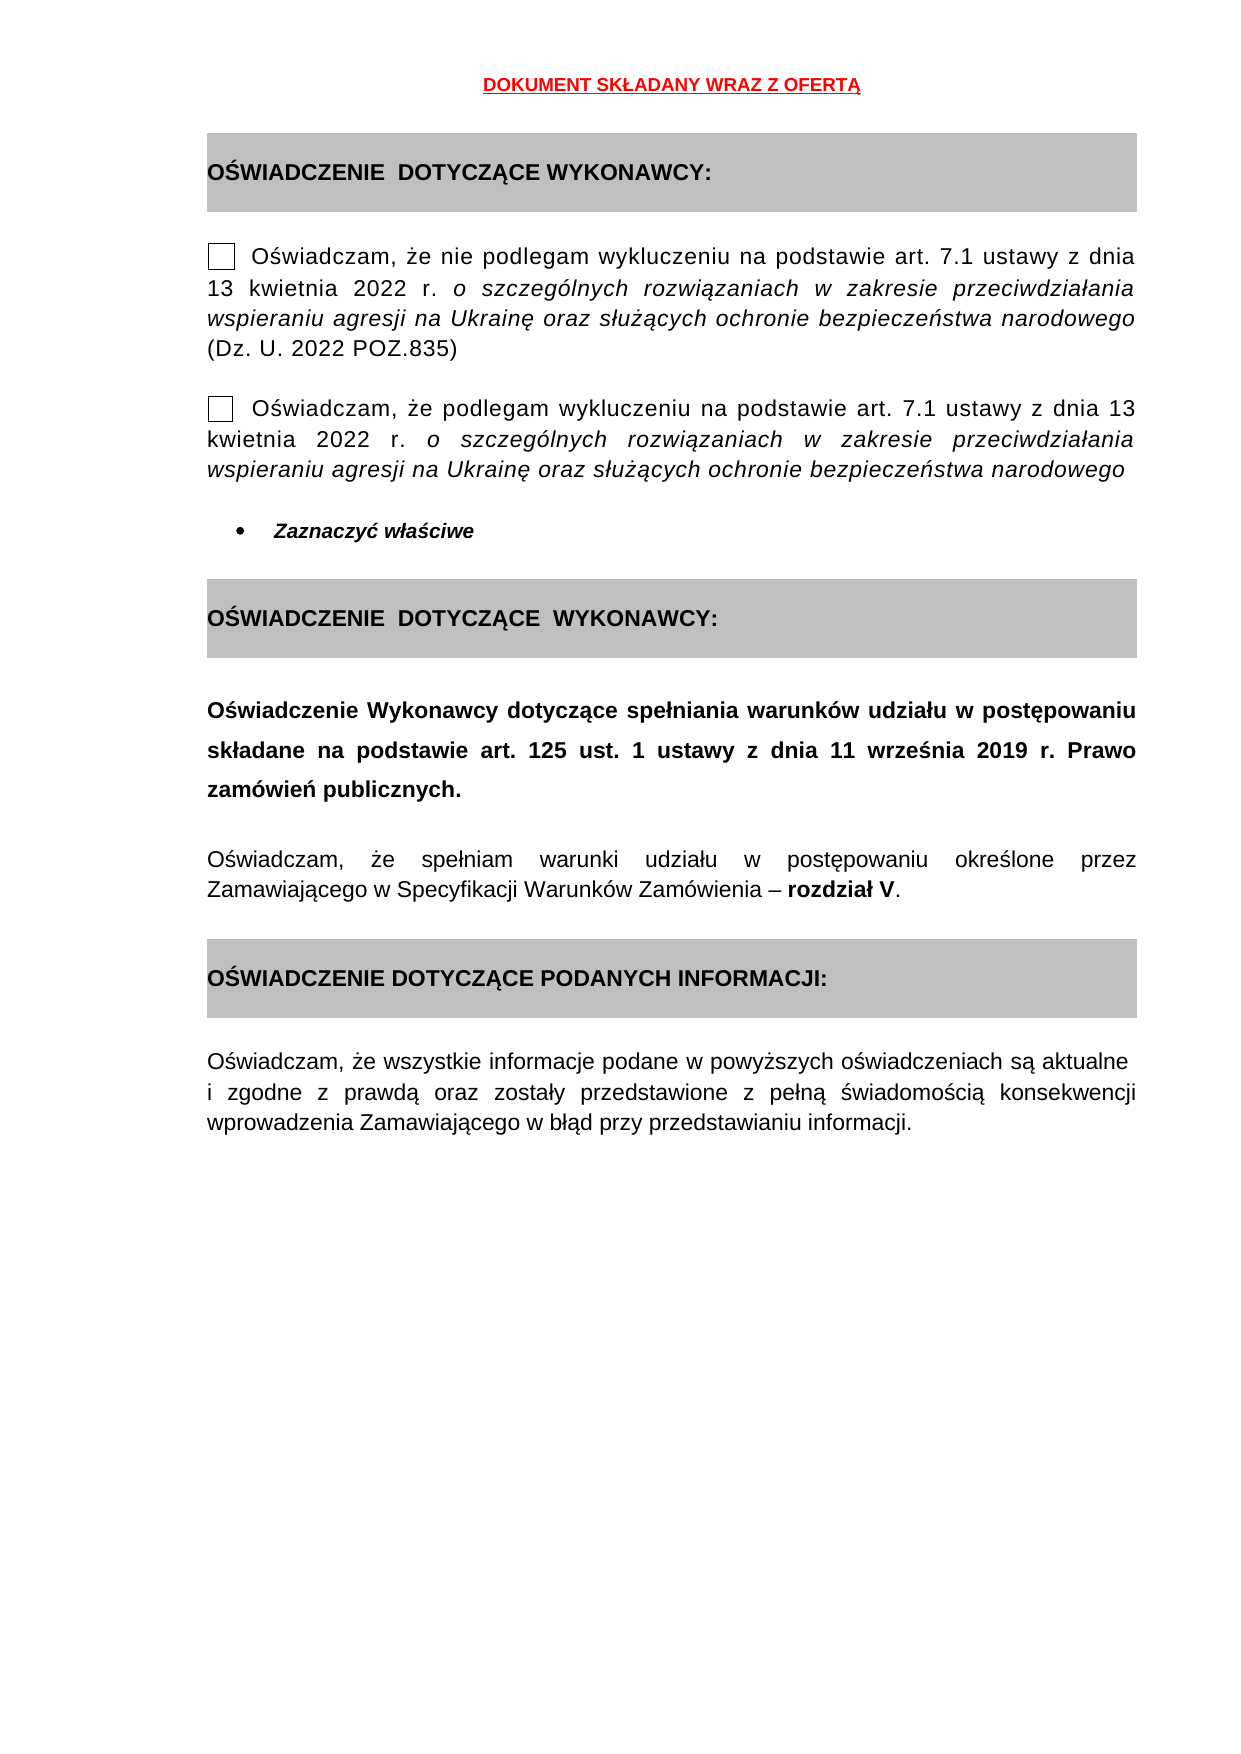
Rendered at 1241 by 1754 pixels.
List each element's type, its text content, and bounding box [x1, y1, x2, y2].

text Oświadczam, że nie podlegam wykluczeniu na podstawie art. 7.1 ustawy z dnia 13 kwietnia 2022 r. o szczególnych rozwiązaniach w zakresie przeciwdziałania wspieraniu agresji na Ukrainę oraz służących ochronie bezpieczeństwa narodowego (Dz. U. 2022 POZ.835) [207, 242, 1137, 361]
text OŚWIADCZENIE DOTYCZĄCE PODANYCH INFORMACJI: [207, 965, 1137, 992]
text Oświadczenie Wykonawcy dotyczące spełniania warunków udziału w postępowaniu składane na podstawie art. 125 ust. 1 ustawy z dnia 11 września 2019 r. Prawo zamówień publicznych. [207, 697, 1137, 803]
list Zaznaczyć właściwe [236, 518, 1137, 543]
text Oświadczam, że spełniam warunki udziału w postępowaniu określone przez Zamawiającego w Specyfikacji Warunków Zamówienia – rozdział V. [207, 846, 1137, 902]
text OŚWIADCZENIE DOTYCZĄCE WYKONAWCY: [207, 159, 1137, 186]
text OŚWIADCZENIE DOTYCZĄCE WYKONAWCY: [207, 605, 1137, 631]
text Oświadczam, że wszystkie informacje podane w powyższych oświadczeniach są aktualne i zgodne z prawdą oraz zostały przedstawione z pełną świadomością konsekwencji wprowadzenia Zamawiającego w błąd przy przedstawianiu informacji. [207, 1048, 1137, 1135]
text Oświadczam, że podlegam wykluczeniu na podstawie art. 7.1 ustawy z dnia 13 kwietnia 2022 r. o szczególnych rozwiązaniach w zakresie przeciwdziałania wspieraniu agresji na Ukrainę oraz służących ochronie bezpieczeństwa narodowego [207, 395, 1137, 482]
